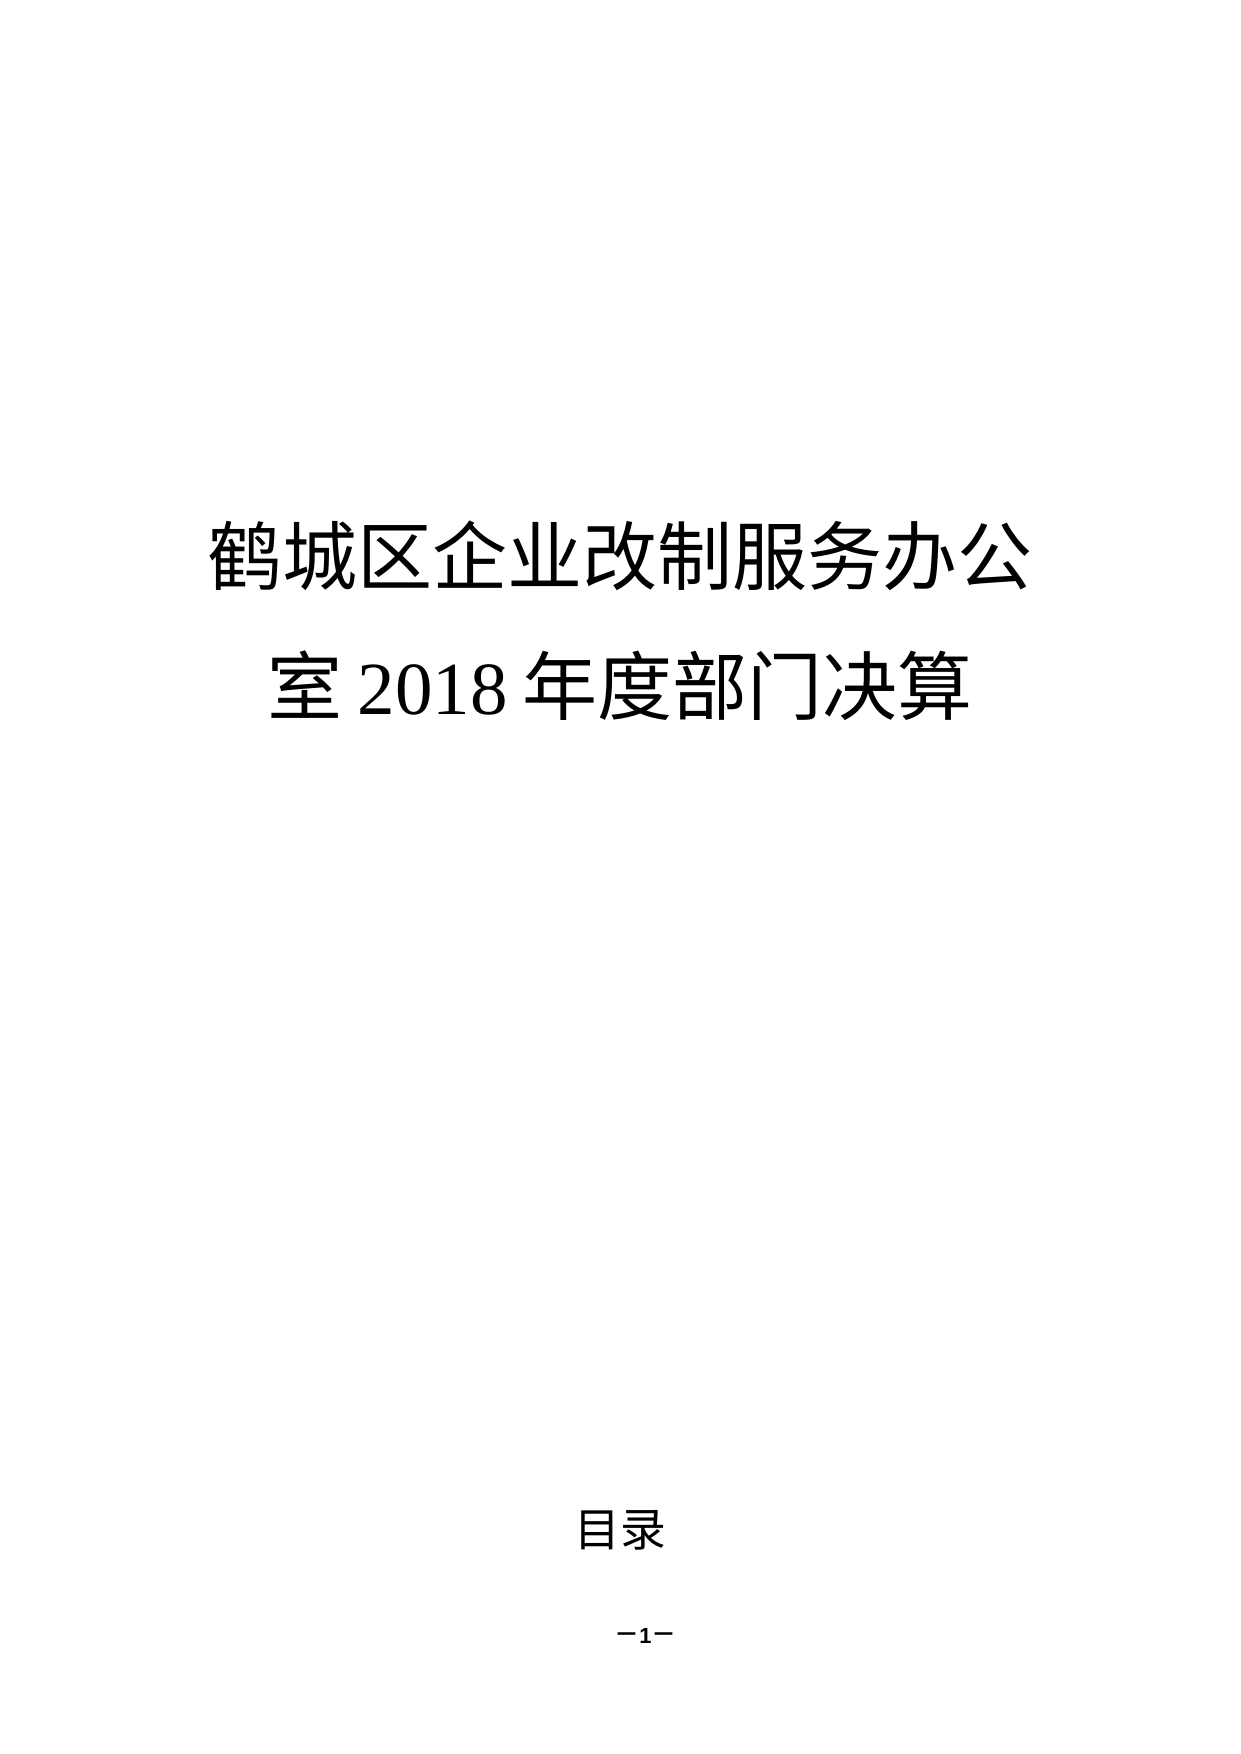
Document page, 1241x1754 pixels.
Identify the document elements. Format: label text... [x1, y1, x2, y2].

text 鹤城区企业改制服务办公室2018年度部门决算 [187, 487, 1053, 747]
text 目录 [187, 1478, 1053, 1576]
